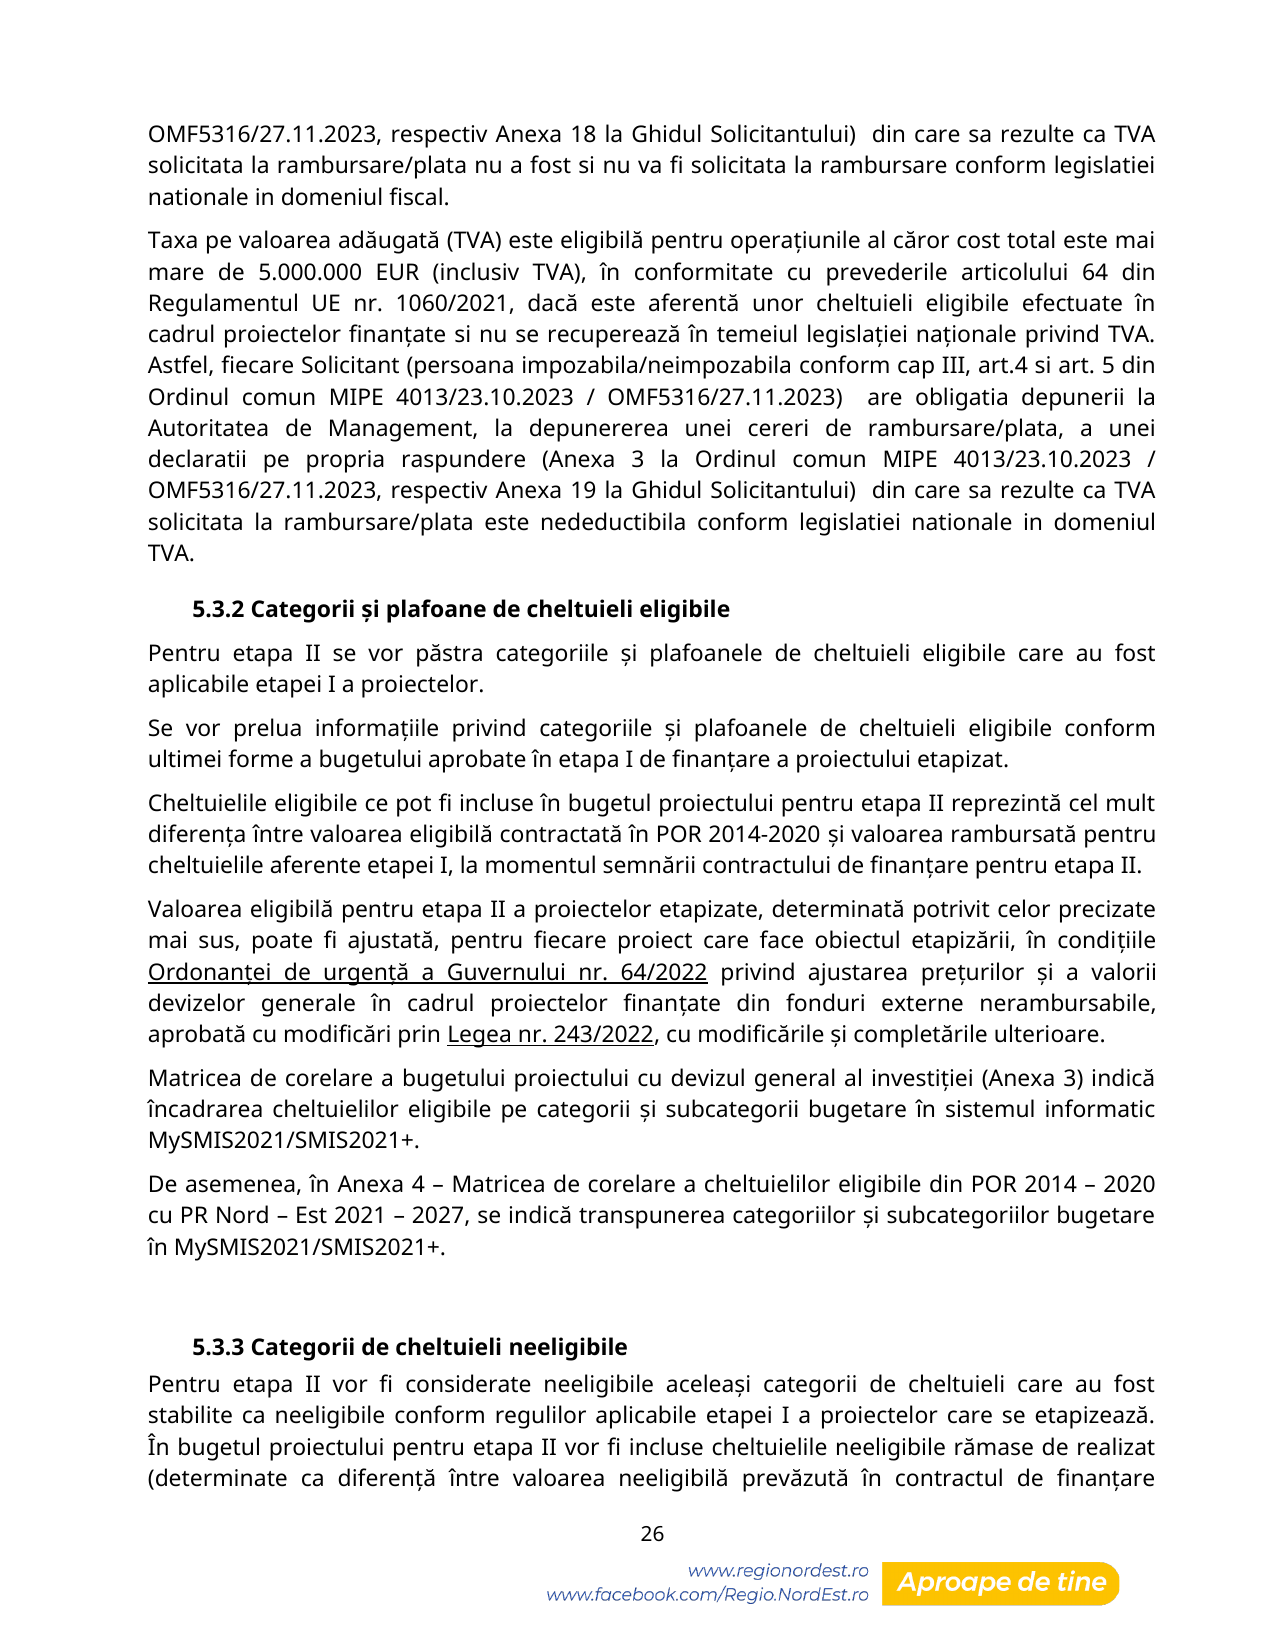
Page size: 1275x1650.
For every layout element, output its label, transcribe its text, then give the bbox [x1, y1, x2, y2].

subtitle 5.3.3 Categorii de cheltuieli neeligibile [192, 1331, 1157, 1362]
text Valoarea eligibilă pentru etapa II a proiectelor etapizate, determinată potrivit celor precizate mai sus, poate fi ajustată, pentru fiecare proiect care face obiectul etapizării, în condiţiile Ordonanţei de urgenţă a Guvernului nr. 64/2022 privind ajustarea preţurilor şi a valorii devizelor generale în cadrul proiectelor finanţate din fonduri externe nerambursabile, aprobată cu modificări prin Legea nr. 243/2022, cu modificările şi completările ulterioare. [148, 893, 1157, 1049]
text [148, 1368, 1157, 1493]
picture [532, 1559, 1120, 1608]
subtitle 5.3.2 Categorii şi plafoane de cheltuieli eligibile [192, 593, 1157, 624]
text De asemenea, în Anexa 4 – Matricea de corelare a cheltuielilor eligibile din POR 2014 – 2020 cu PR Nord – Est 2021 – 2027, se indică transpunerea categoriilor și subcategoriilor bugetare în MySMIS2021/SMIS2021+. [148, 1168, 1157, 1262]
text Taxa pe valoarea adăugată (TVA) este eligibilă pentru operațiunile al căror cost total este mai mare de 5.000.000 EUR (inclusiv TVA), în conformitate cu prevederile articolului 64 din Regulamentul UE nr. 1060/2021, dacă este aferentă unor cheltuieli eligibile efectuate în cadrul proiectelor finanțate si nu se recuperează în temeiul legislației naționale privind TVA. Astfel, fiecare Solicitant (persoana impozabila/neimpozabila conform cap III, art.4 si art. 5 din Ordinul comun MIPE 4013/23.10.2023 / OMF5316/27.11.2023) are obligatia depunerii la Autoritatea de Management, la depunererea unei cereri de rambursare/plata, a unei declaratii pe propria raspundere (Anexa 3 la Ordinul comun MIPE 4013/23.10.2023 / OMF5316/27.11.2023, respectiv Anexa 19 la Ghidul Solicitantului) din care sa rezulte ca TVA solicitata la rambursare/plata este nedeductibila conform legislatiei nationale in domeniul TVA. [148, 224, 1157, 568]
text Cheltuielile eligibile ce pot fi incluse în bugetul proiectului pentru etapa II reprezintă cel mult diferenţa între valoarea eligibilă contractată în POR 2014-2020 şi valoarea rambursată pentru cheltuielile aferente etapei I, la momentul semnării contractului de finanţare pentru etapa II. [148, 787, 1157, 881]
text Pentru etapa II se vor păstra categoriile și plafoanele de cheltuieli eligibile care au fost aplicabile etapei I a proiectelor. [148, 637, 1157, 699]
text Se vor prelua informațiile privind categoriile și plafoanele de cheltuieli eligibile conform ultimei forme a bugetului aprobate în etapa I de finanțare a proiectului etapizat. [148, 712, 1157, 774]
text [148, 118, 1157, 212]
text Matricea de corelare a bugetului proiectului cu devizul general al investiției (Anexa 3) indică încadrarea cheltuielilor eligibile pe categorii și subcategorii bugetare în sistemul informatic MySMIS2021/SMIS2021+. [148, 1062, 1157, 1156]
